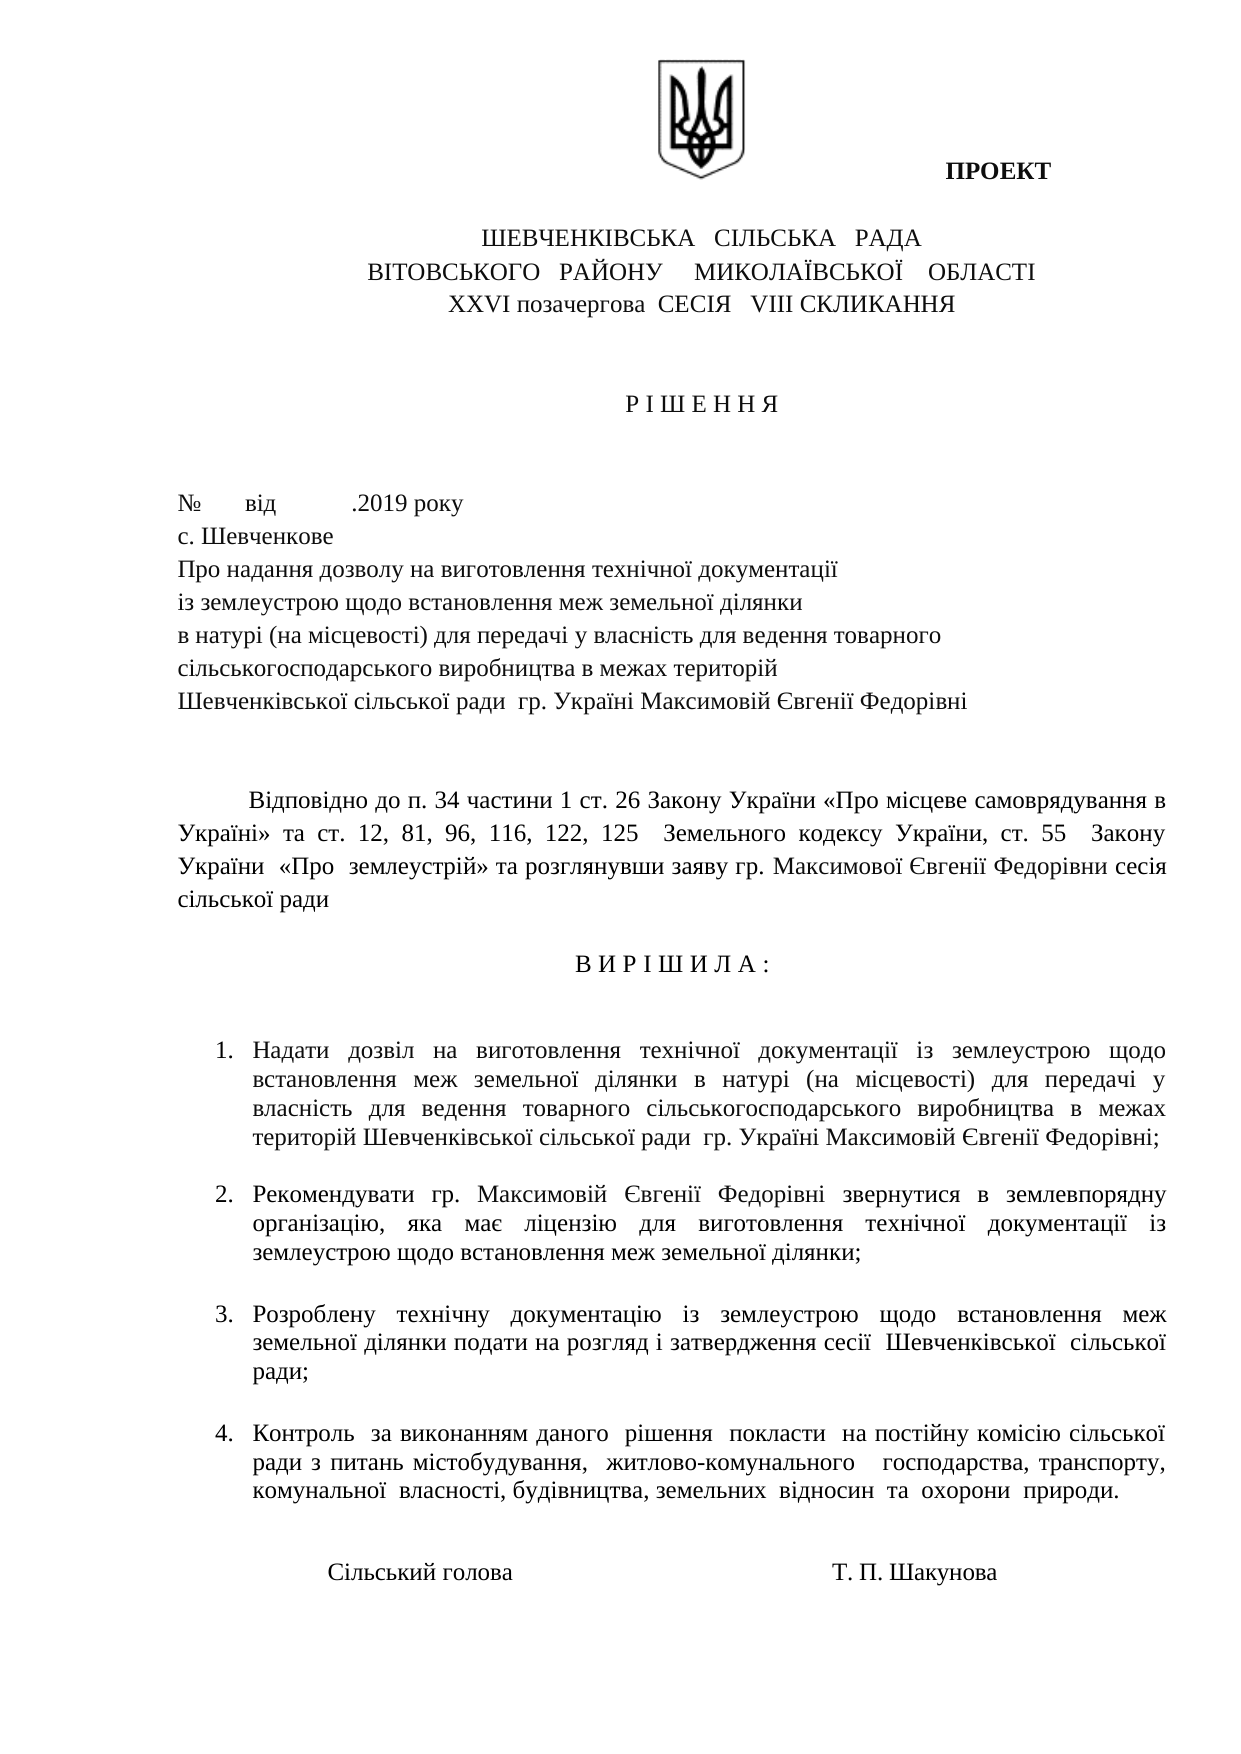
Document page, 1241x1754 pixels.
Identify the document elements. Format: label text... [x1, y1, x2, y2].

text Про надання дозволу на виготовлення технічної документації [177, 554, 1167, 582]
list Надати дозвіл на виготовлення технічної документації із землеустрою щодо встановлення меж земельної ділянки в натурі (на місцевості) для передачі у власність для ведення товарного сільськогосподарського виробництва в межах територій Шевченківської сільської ради гр. Україні Максимовій Євгенії Федорівні; [215, 1036, 1167, 1151]
picture [657, 59, 746, 180]
text ШЕВЧЕНКІВСЬКА СІЛЬСЬКА РАДА ВІТОВСЬКОГО РАЙОНУ МИКОЛАЇВСЬКОЇ ОБЛАСТІ ХХVІ позачергова СЕСІЯ VІІІ СКЛИКАННЯ [236, 223, 1167, 318]
text Шевченківської сільської ради гр. Україні Максимовій Євгенії Федорівні [177, 686, 1167, 714]
text с. Шевченкове [177, 521, 1167, 549]
list Розроблену технічну документацію із землеустрою щодо встановлення меж земельної ділянки подати на розгляд і затвердження сесії Шевченківської сільської ради; [215, 1299, 1167, 1385]
text ПРОЕКТ [177, 59, 1167, 185]
text в натурі (на місцевості) для передачі у власність для ведення товарного сільськогосподарського виробництва в межах територій [177, 620, 1167, 682]
list Контроль за виконанням даного рішення покласти на постійну комісію сільської ради з питань містобудування, житлово-комунального господарства, транспорту, комунальної власності, будівництва, земельних відносин та охорони природи. [215, 1418, 1167, 1504]
text № від .2019 року [177, 488, 1167, 516]
list Рекомендувати гр. Максимовій Євгенії Федорівні звернутися в землевпорядну організацію, яка має ліцензію для виготовлення технічної документації із землеустрою щодо встановлення меж земельної ділянки; [215, 1179, 1167, 1266]
text ВИРІШИЛА: [177, 950, 1167, 978]
text Відповідно до п. 34 частини 1 ст. 26 Закону України «Про місцеве самоврядування в Україні» та ст. 12, 81, 96, 116, 122, 125 Земельного кодексу України, ст. 55 Закону України «Про землеустрій» та розглянувши заяву гр. Максимової Євгенії Федорівни сесія сільської ради [177, 785, 1167, 913]
text Сільський голова Т. П. Шакунова [177, 1557, 1167, 1586]
text Р І Ш Е Н Н Я [236, 389, 1167, 417]
text із землеустрою щодо встановлення меж земельної ділянки [177, 587, 1167, 616]
